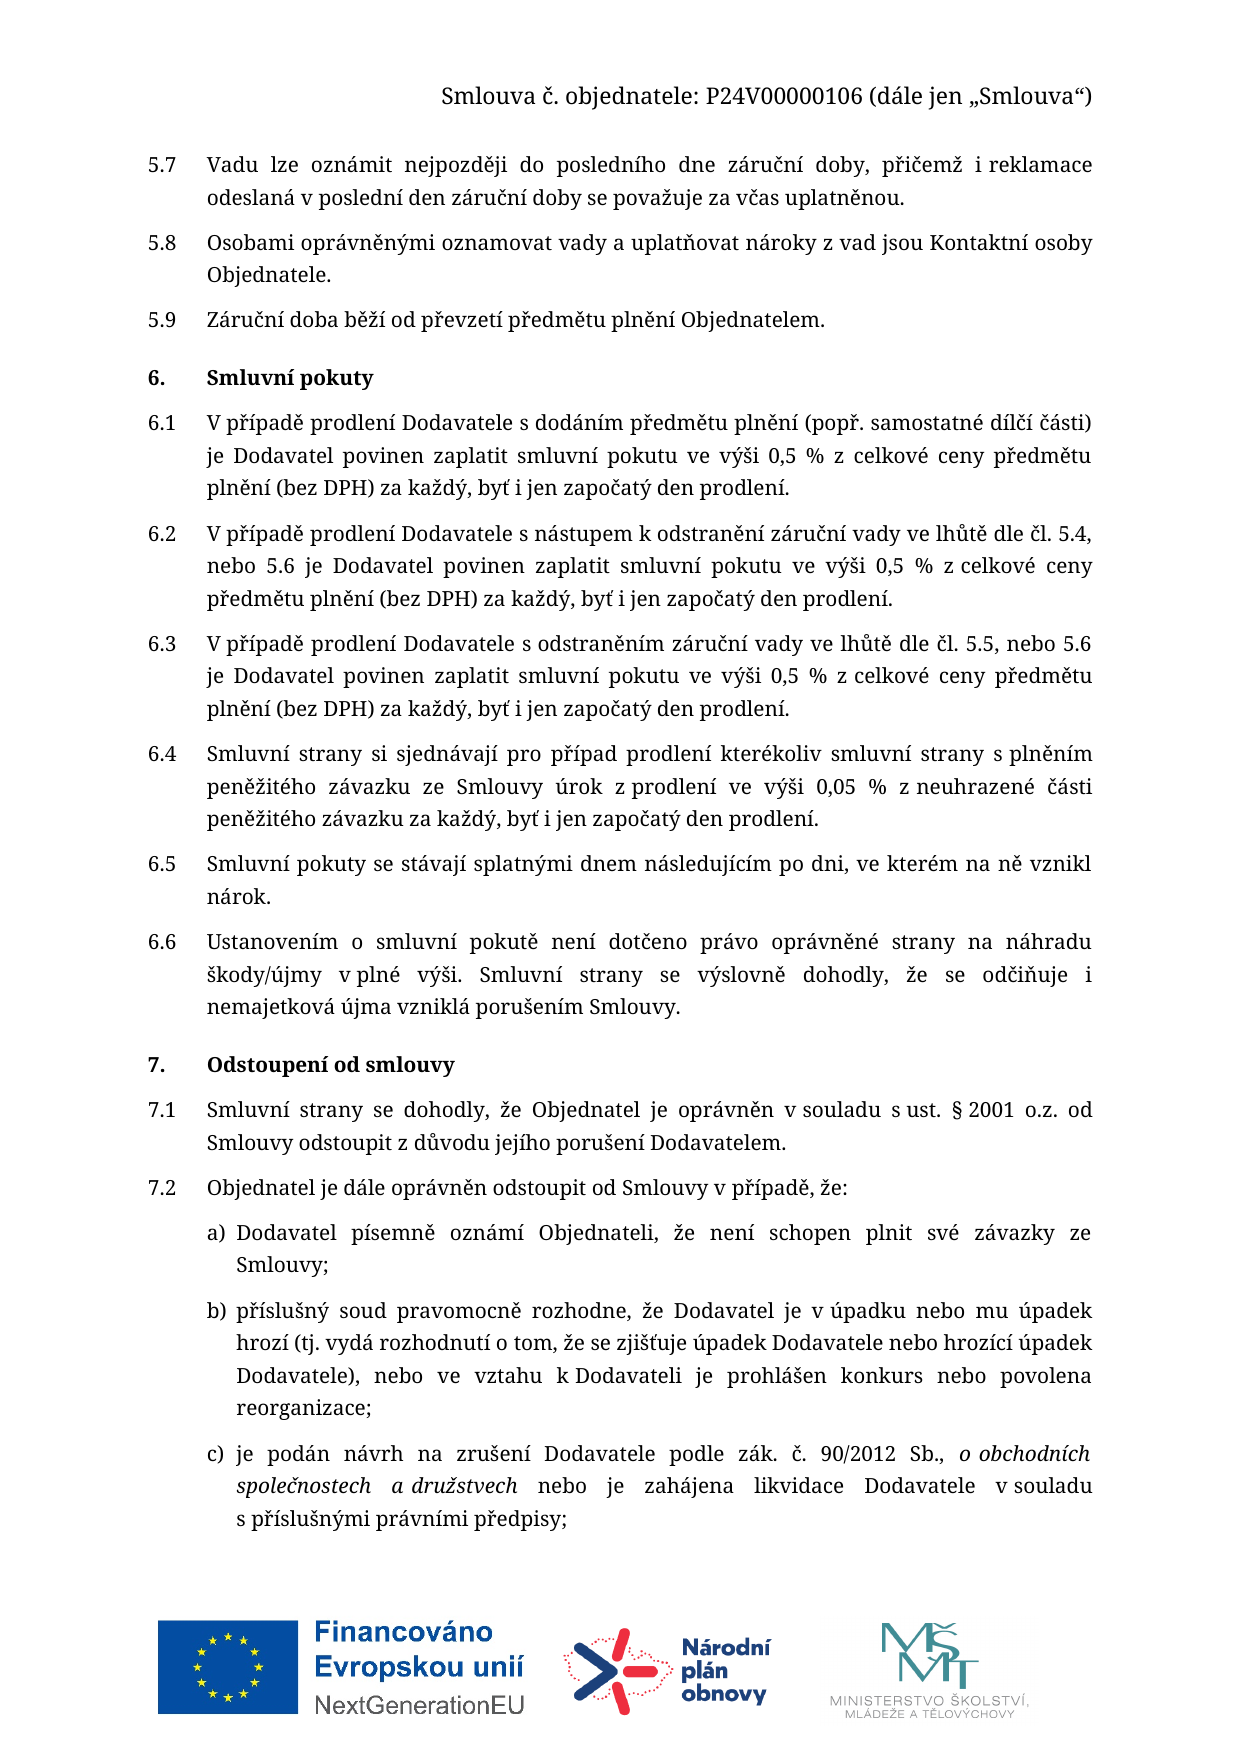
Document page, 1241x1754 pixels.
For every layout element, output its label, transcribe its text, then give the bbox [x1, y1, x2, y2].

list Objednatel je dále oprávněn odstoupit od Smlouvy v případě, že: [148, 1173, 1093, 1201]
list Smluvní strany se dohodly, že Objednatel je oprávněn v souladu s ust. § 2001 o.z. od Smlouvy odstoupit z důvodu jejího porušení Dodavatelem. [148, 1095, 1093, 1156]
list Dodavatel písemně oznámí Objednateli, že není schopen plnit své závazky ze Smlouvy; [207, 1218, 1093, 1279]
list V případě prodlení Dodavatele s odstraněním záruční vady ve lhůtě dle čl. 5.5, nebo 5.6 je Dodavatel povinen zaplatit smluvní pokutu ve výši 0,5 % z celkové ceny předmětu plnění (bez DPH) za každý, byť i jen započatý den prodlení. [148, 629, 1093, 723]
list Smluvní strany si sjednávají pro případ prodlení kterékoliv smluvní strany s plněním peněžitého závazku ze Smlouvy úrok z prodlení ve výši 0,05 % z neuhrazené části peněžitého závazku za každý, byť i jen započatý den prodlení. [148, 739, 1093, 833]
list Záruční doba běží od převzetí předmětu plnění Objednatelem. [148, 306, 1093, 334]
list příslušný soud pravomocně rozhodne, že Dodavatel je v úpadku nebo mu úpadek hrozí (tj. vydá rozhodnutí o tom, že se zjišťuje úpadek Dodavatele nebo hrozící úpadek Dodavatele), nebo ve vztahu k Dodavateli je prohlášen konkurs nebo povolena reorganizace; [207, 1296, 1093, 1422]
picture [820, 1616, 1039, 1726]
list Osobami oprávněnými oznamovat vady a uplatňovat nároky z vad jsou Kontaktní osoby Objednatele. [148, 228, 1093, 289]
list Odstoupení od smlouvy [148, 1050, 1093, 1078]
list V případě prodlení Dodavatele s dodáním předmětu plnění (popř. samostatné dílčí části) je Dodavatel povinen zaplatit smluvní pokutu ve výši 0,5 % z celkové ceny předmětu plnění (bez DPH) za každý, byť i jen započatý den prodlení. [148, 408, 1093, 502]
list Ustanovením o smluvní pokutě není dotčeno právo oprávněné strany na náhradu škody/újmy v plné výši. Smluvní strany se výslovně dohodly, že se odčiňuje i nemajetková újma vzniklá porušením Smlouvy. [148, 927, 1093, 1021]
list Smluvní pokuty se stávají splatnými dnem následujícím po dni, ve kterém na ně vznikl nárok. [148, 849, 1093, 911]
picture [147, 1605, 789, 1726]
list je podán návrh na zrušení Dodavatele podle zák. č. 90/2012 Sb., o obchodních společnostech a družstvech nebo je zahájena likvidace Dodavatele v souladu s příslušnými právními předpisy; [207, 1439, 1093, 1532]
list V případě prodlení Dodavatele s nástupem k odstranění záruční vady ve lhůtě dle čl. 5.4, nebo 5.6 je Dodavatel povinen zaplatit smluvní pokutu ve výši 0,5 % z celkové ceny předmětu plnění (bez DPH) za každý, byť i jen započatý den prodlení. [148, 519, 1093, 612]
list Vadu lze oznámit nejpozději do posledního dne záruční doby, přičemž i reklamace odeslaná v poslední den záruční doby se považuje za včas uplatněnou. [148, 150, 1093, 211]
list Smluvní pokuty [148, 363, 1093, 392]
